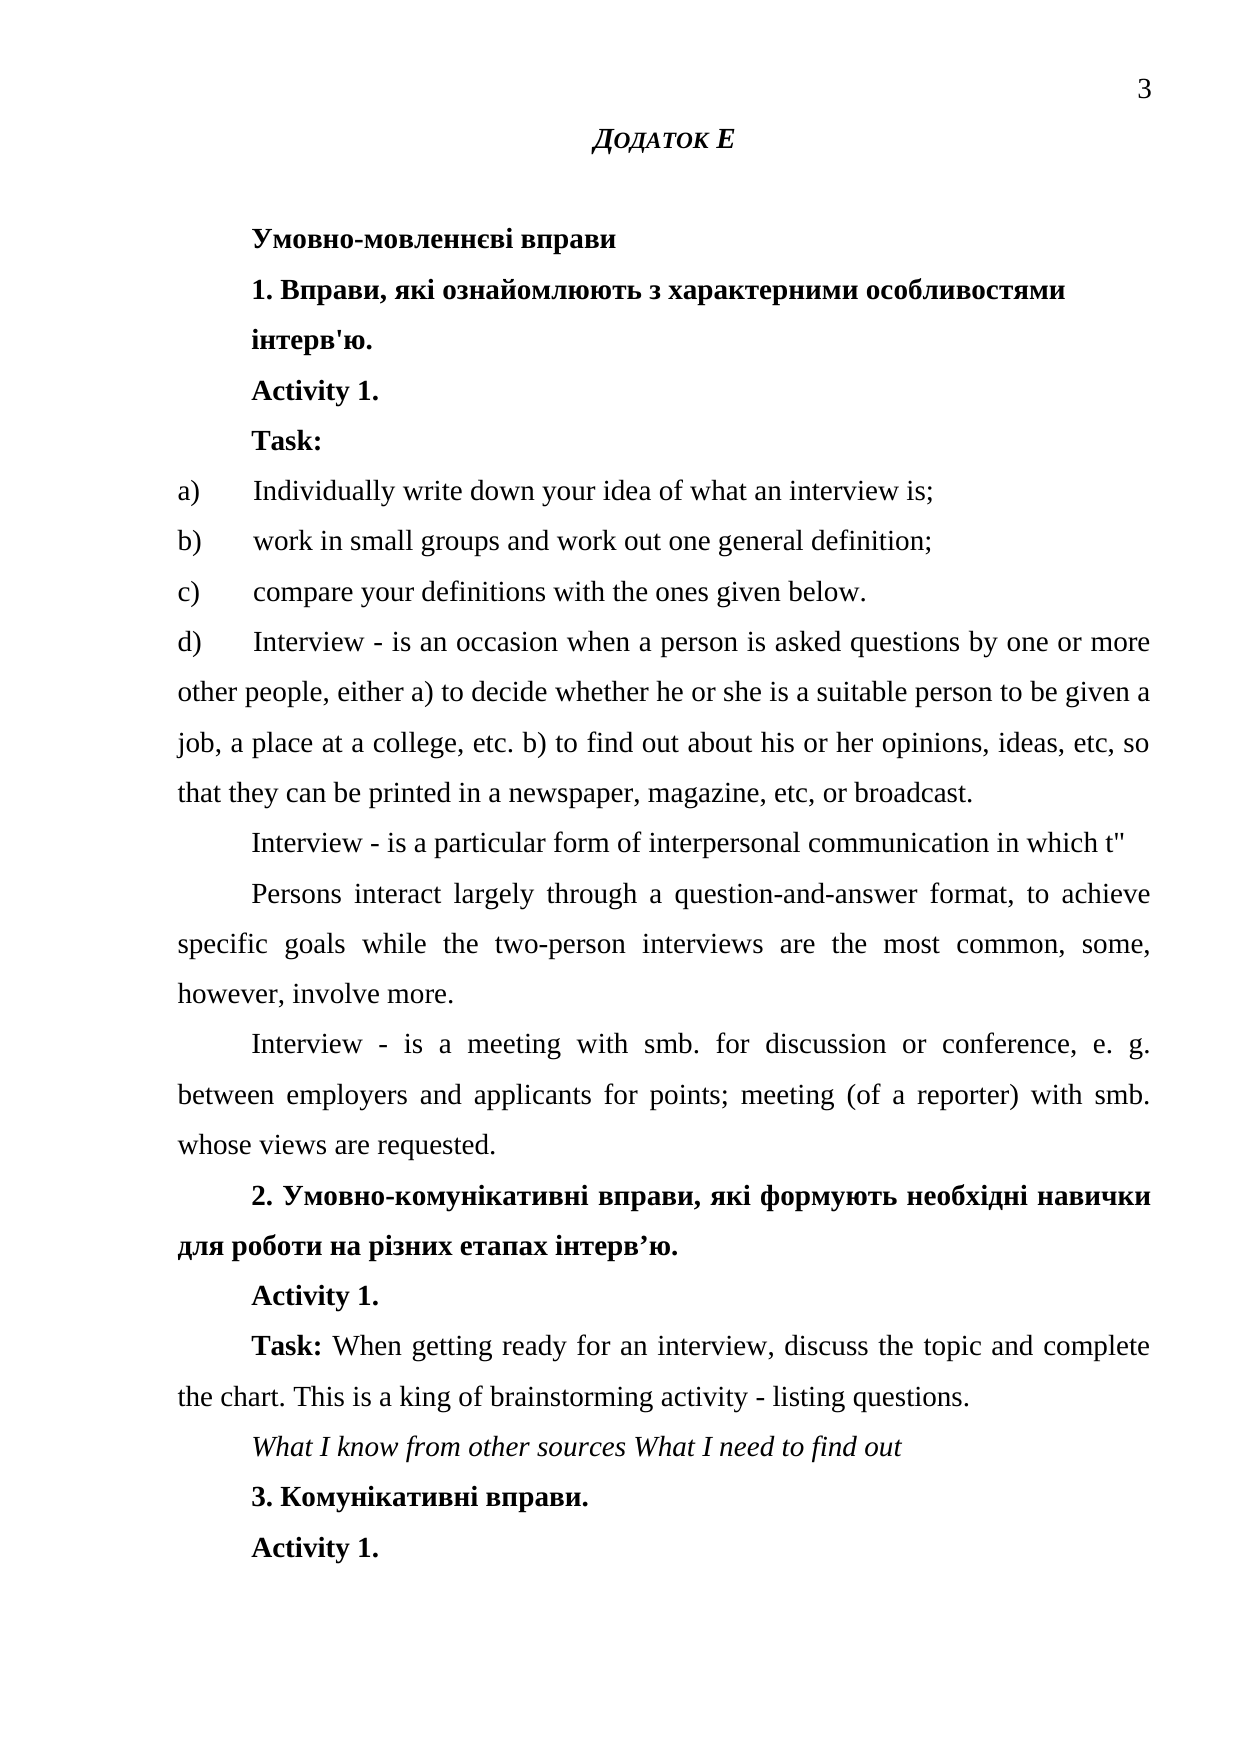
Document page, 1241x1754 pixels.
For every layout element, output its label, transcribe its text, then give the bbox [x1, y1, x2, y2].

text Activity 1. [177, 1278, 1152, 1312]
text 2. Умовно-комунікативні вправи, які формують необхідні навички для роботи на різних етапах інтерв’ю. [177, 1178, 1152, 1261]
list work in small groups and work out one general definition; [177, 523, 1152, 557]
text 1. Вправи, які ознайомлюють з характерними особливостями [177, 272, 1152, 306]
text Activity 1. [177, 373, 1152, 406]
text інтерв'ю. [177, 322, 1152, 356]
text Interview - is a particular form of interpersonal communication in which t" [177, 825, 1152, 859]
text Persons interact largely through a question-and-answer format, to achieve specific goals while the two-person interviews are the most common, some, however, involve more. [177, 876, 1152, 1010]
text What I know from other sources What I need to find out [177, 1429, 1152, 1463]
text Умовно-мовленнєві вправи [177, 222, 1152, 255]
text Activity 1. [177, 1530, 1152, 1563]
text Додаток Е [177, 121, 1152, 154]
list Individually write down your idea of what an interview is; [177, 473, 1152, 507]
list Interview - is an occasion when a person is asked questions by one or more other people, either a) to decide whether he or she is a suitable person to be given a job, a place at a college, etc. b) to find out about his or her opinions, ideas, etc, so that they can be printed in a newspaper, magazine, etc, or broadcast. [177, 624, 1152, 809]
text Task: When getting ready for an interview, discuss the topic and complete the chart. This is a king of brainstorming activity - listing questions. [177, 1328, 1152, 1412]
list compare your definitions with the ones given below. [177, 574, 1152, 607]
text Task: [177, 423, 1152, 456]
text Interview - is a meeting with smb. for discussion or conference, e. g. between employers and applicants for points; meeting (of a reporter) with smb. whose views are requested. [177, 1027, 1152, 1161]
text 3. Комунікативні вправи. [177, 1479, 1152, 1513]
